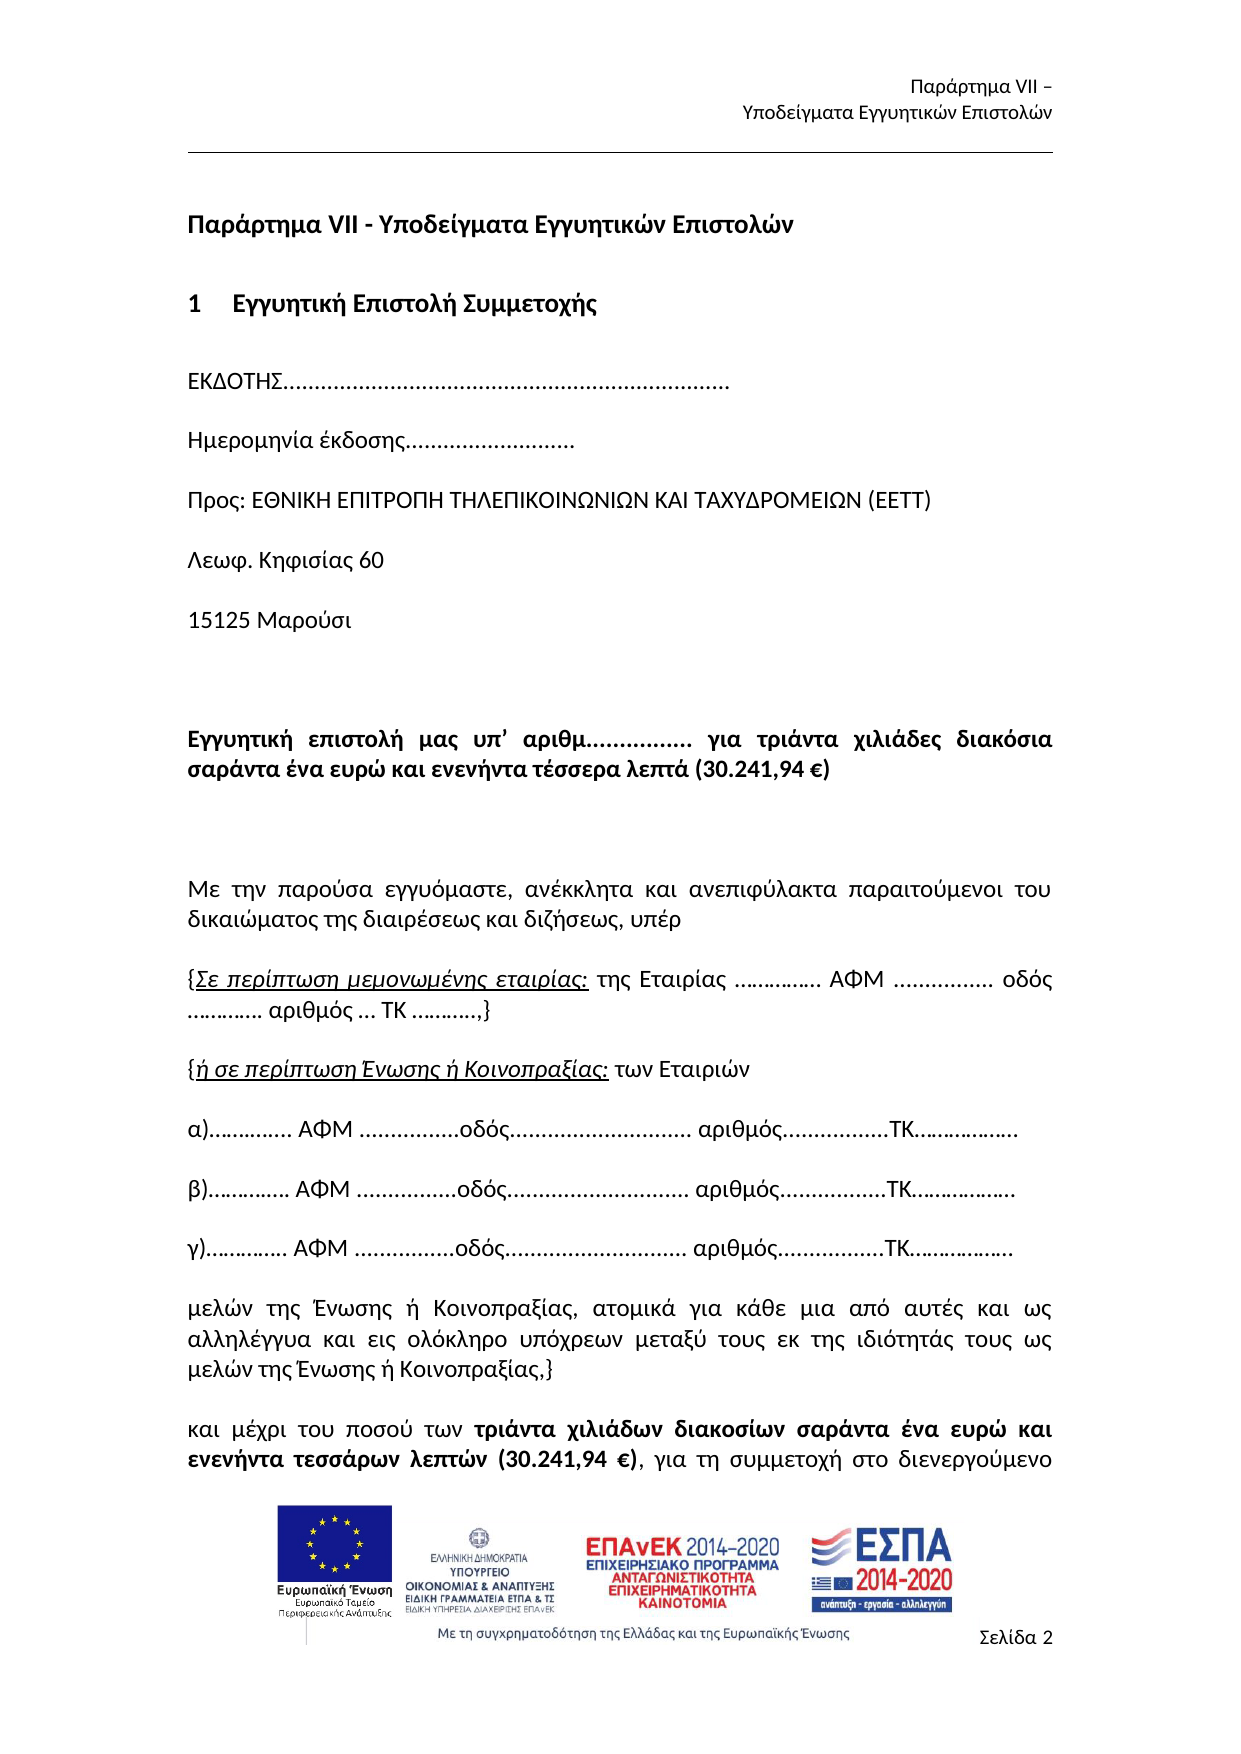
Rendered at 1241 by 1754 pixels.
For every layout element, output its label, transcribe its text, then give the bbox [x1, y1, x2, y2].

picture [276, 1504, 394, 1618]
subtitle Εγγυητική Επιστολή Συμμετοχής [187, 286, 1053, 319]
text ΕΚΔΟΤΗΣ....................................................................... [187, 365, 1053, 396]
text μελών της Ένωσης ή Κοινοπραξίας, ατομικά για κάθε μια από αυτές και ως αλληλέγγυα και εις ολόκληρο υπόχρεων μεταξύ τους εκ της ιδιότητάς τους ως μελών της Ένωσης ή Κοινοπραξίας,} [187, 1292, 1053, 1384]
text Ημερομηνία έκδοσης........................... [187, 425, 1053, 455]
text Με την παρούσα εγγυόμαστε, ανέκκλητα και ανεπιφύλακτα παραιτούμενοι του δικαιώματος της διαιρέσεως και διζήσεως, υπέρ [187, 873, 1053, 934]
text Λεωφ. Κηφισίας 60 [187, 544, 1053, 574]
text {ή σε περίπτωση Ένωσης ή Κοινοπραξίας: των Εταιριών [187, 1053, 1053, 1084]
text β)……….…. ΑΦΜ ................οδός............................. αριθμός.................ΤΚ……………… [187, 1173, 1053, 1203]
text Προς: ΕΘΝΙΚΗ ΕΠΙΤΡΟΠΗ ΤΗΛΕΠΙΚΟΙΝΩΝΙΩΝ ΚΑΙ ΤΑΧΥΔΡΟΜΕΙΩΝ (ΕΕΤΤ) [187, 484, 1053, 515]
text 15125 Μαρούσι [187, 604, 1053, 634]
text Εγγυητική επιστολή μας υπ’ αριθμ................ για τριάντα χιλιάδες διακόσια σαράντα ένα ευρώ και ενενήντα τέσσερα λεπτά (30.241,94 €) [187, 723, 1053, 784]
text {Σε περίπτωση μεμονωμένης εταιρίας: της Εταιρίας …………… ΑΦΜ ................ οδός …………. αριθμός … ΤΚ ………..,} [187, 963, 1053, 1024]
text γ)………….. ΑΦΜ ................οδός............................. αριθμός.................ΤΚ……………… [187, 1232, 1053, 1263]
text α)…….….... ΑΦΜ ................οδός............................. αριθμός.................ΤΚ……………… [187, 1113, 1053, 1144]
subtitle Παράρτημα VII - Υποδείγματα Εγγυητικών Επιστολών [187, 208, 1053, 241]
